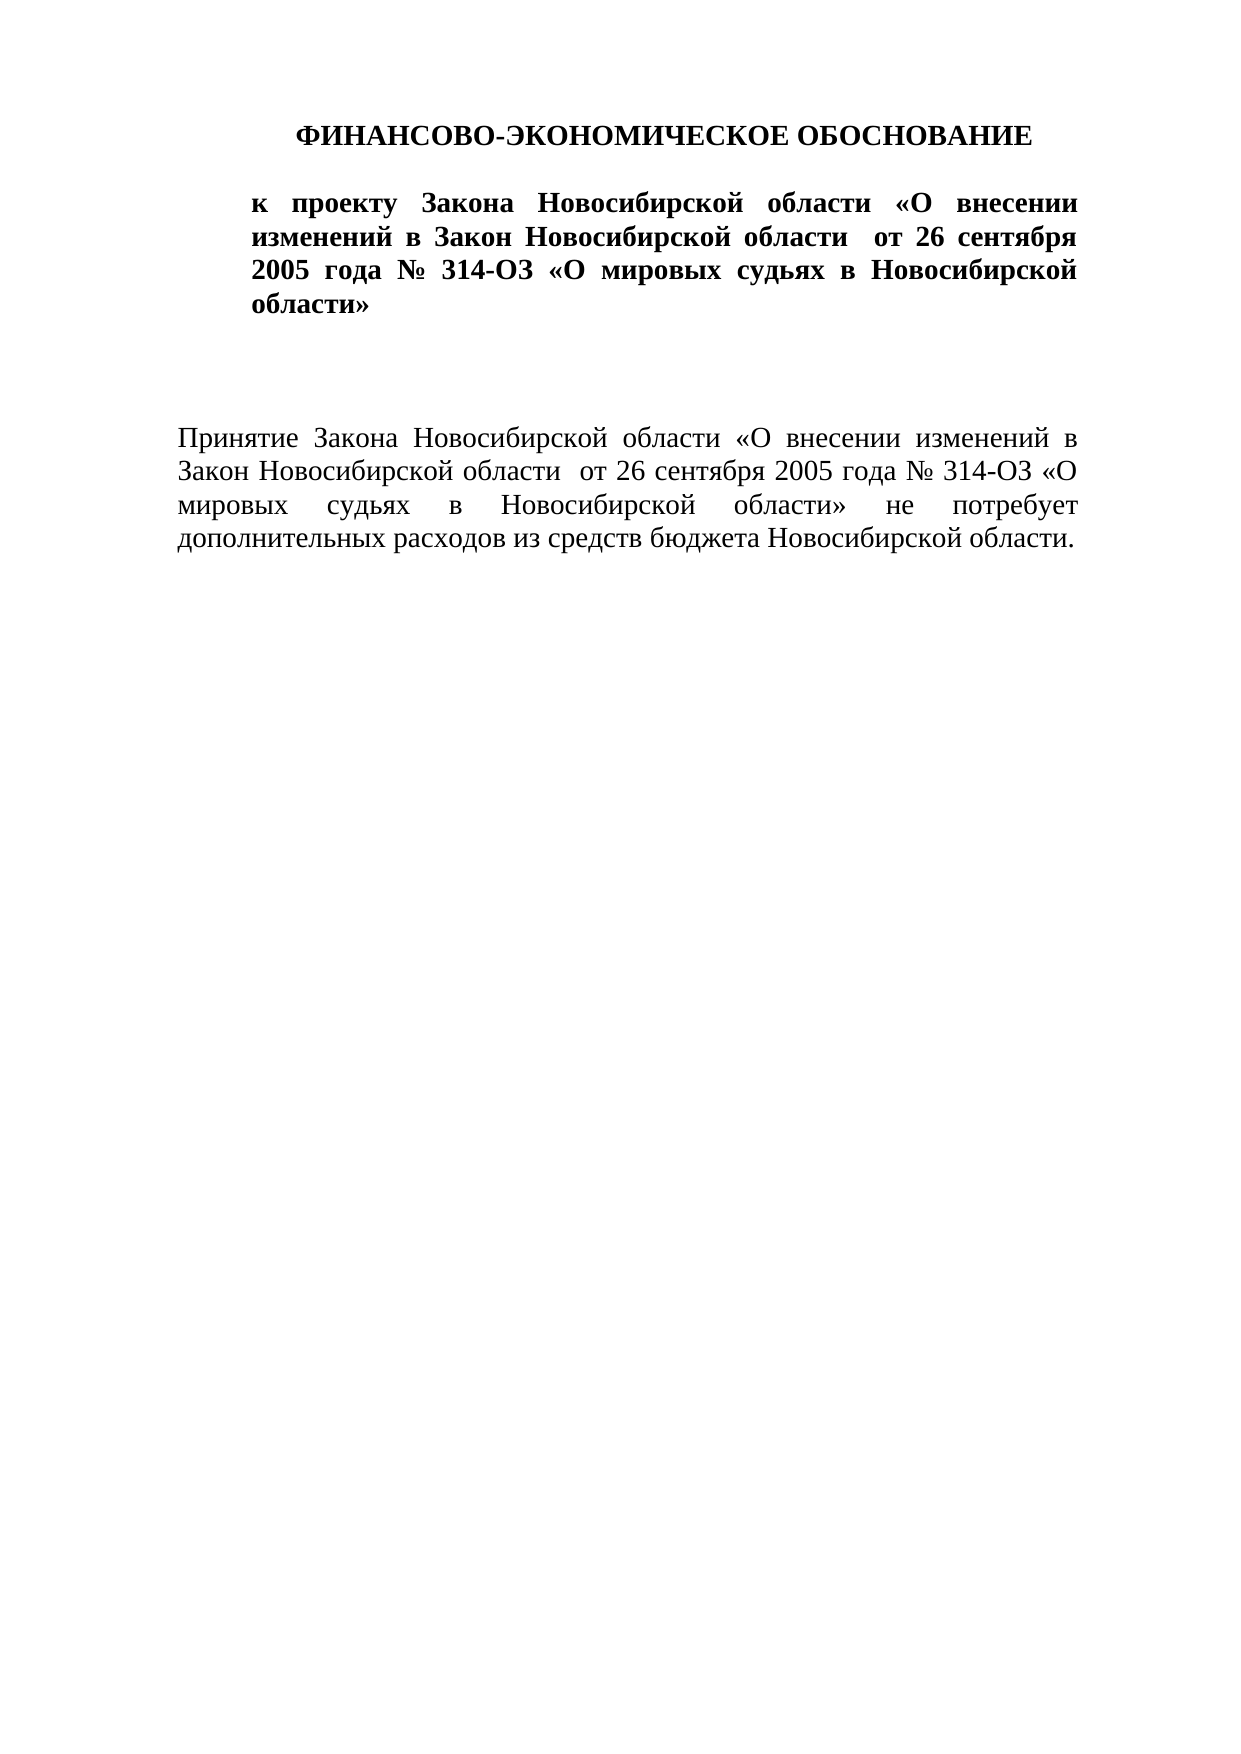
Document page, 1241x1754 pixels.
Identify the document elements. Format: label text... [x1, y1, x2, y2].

text к проекту Закона Новосибирской области «О внесении изменений в Закон Новосибирской области от 26 сентября 2005 года № 314-ОЗ «О мировых судьях в Новосибирской области» [251, 185, 1078, 319]
title ФИНАНСОВО-ЭКОНОМИЧЕСКОЕ ОБОСНОВАНИЕ [177, 118, 1152, 152]
text Принятие Закона Новосибирской области «О внесении изменений в Закон Новосибирской области от 26 сентября 2005 года № 314-ОЗ «О мировых судьях в Новосибирской области» не потребует дополнительных расходов из средств бюджета Новосибирской области. [177, 420, 1078, 554]
